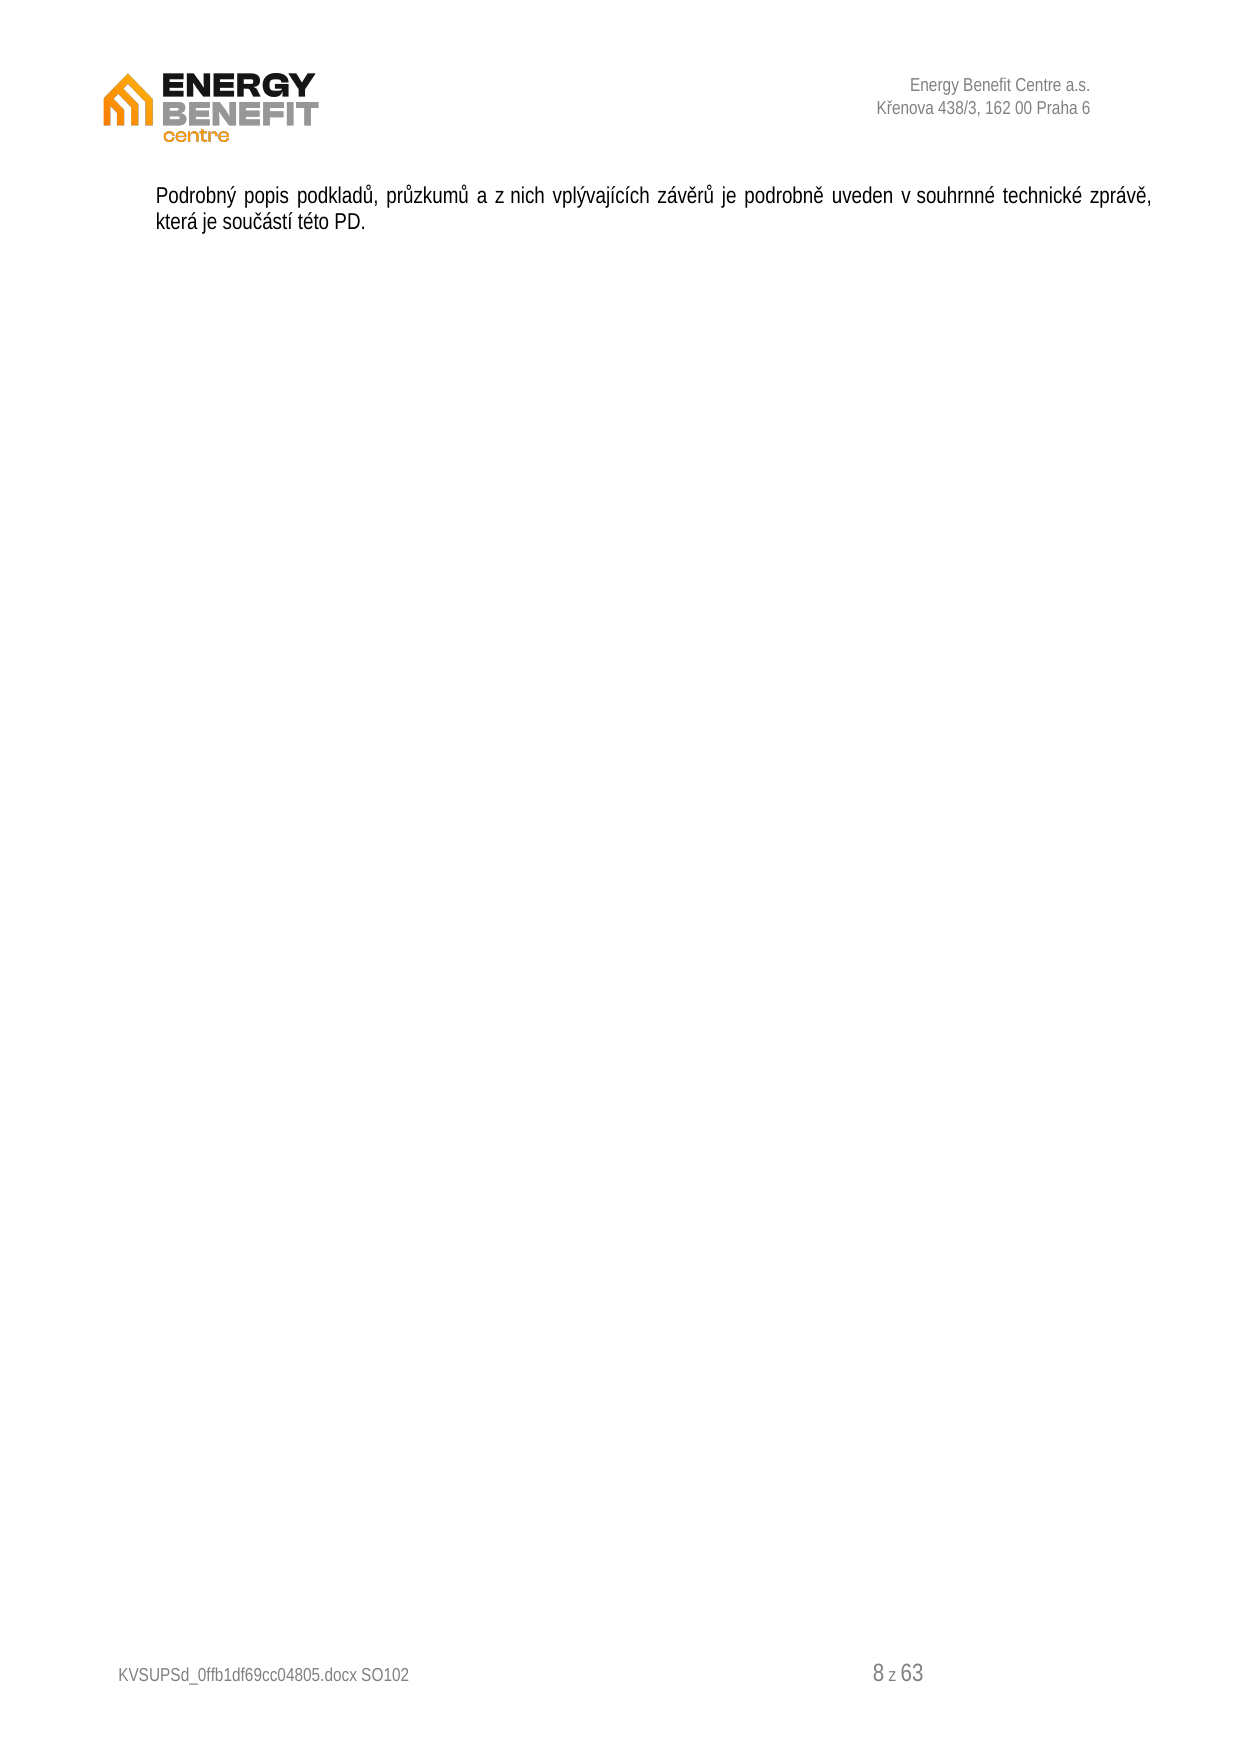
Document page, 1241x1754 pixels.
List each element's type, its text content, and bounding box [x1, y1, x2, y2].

picture [103, 73, 319, 142]
text Podrobný popis podkladů, průzkumů a z nich vplývajících závěrů je podrobně uveden v souhrnné technické zprávě, která je součástí této PD. [156, 182, 1152, 234]
